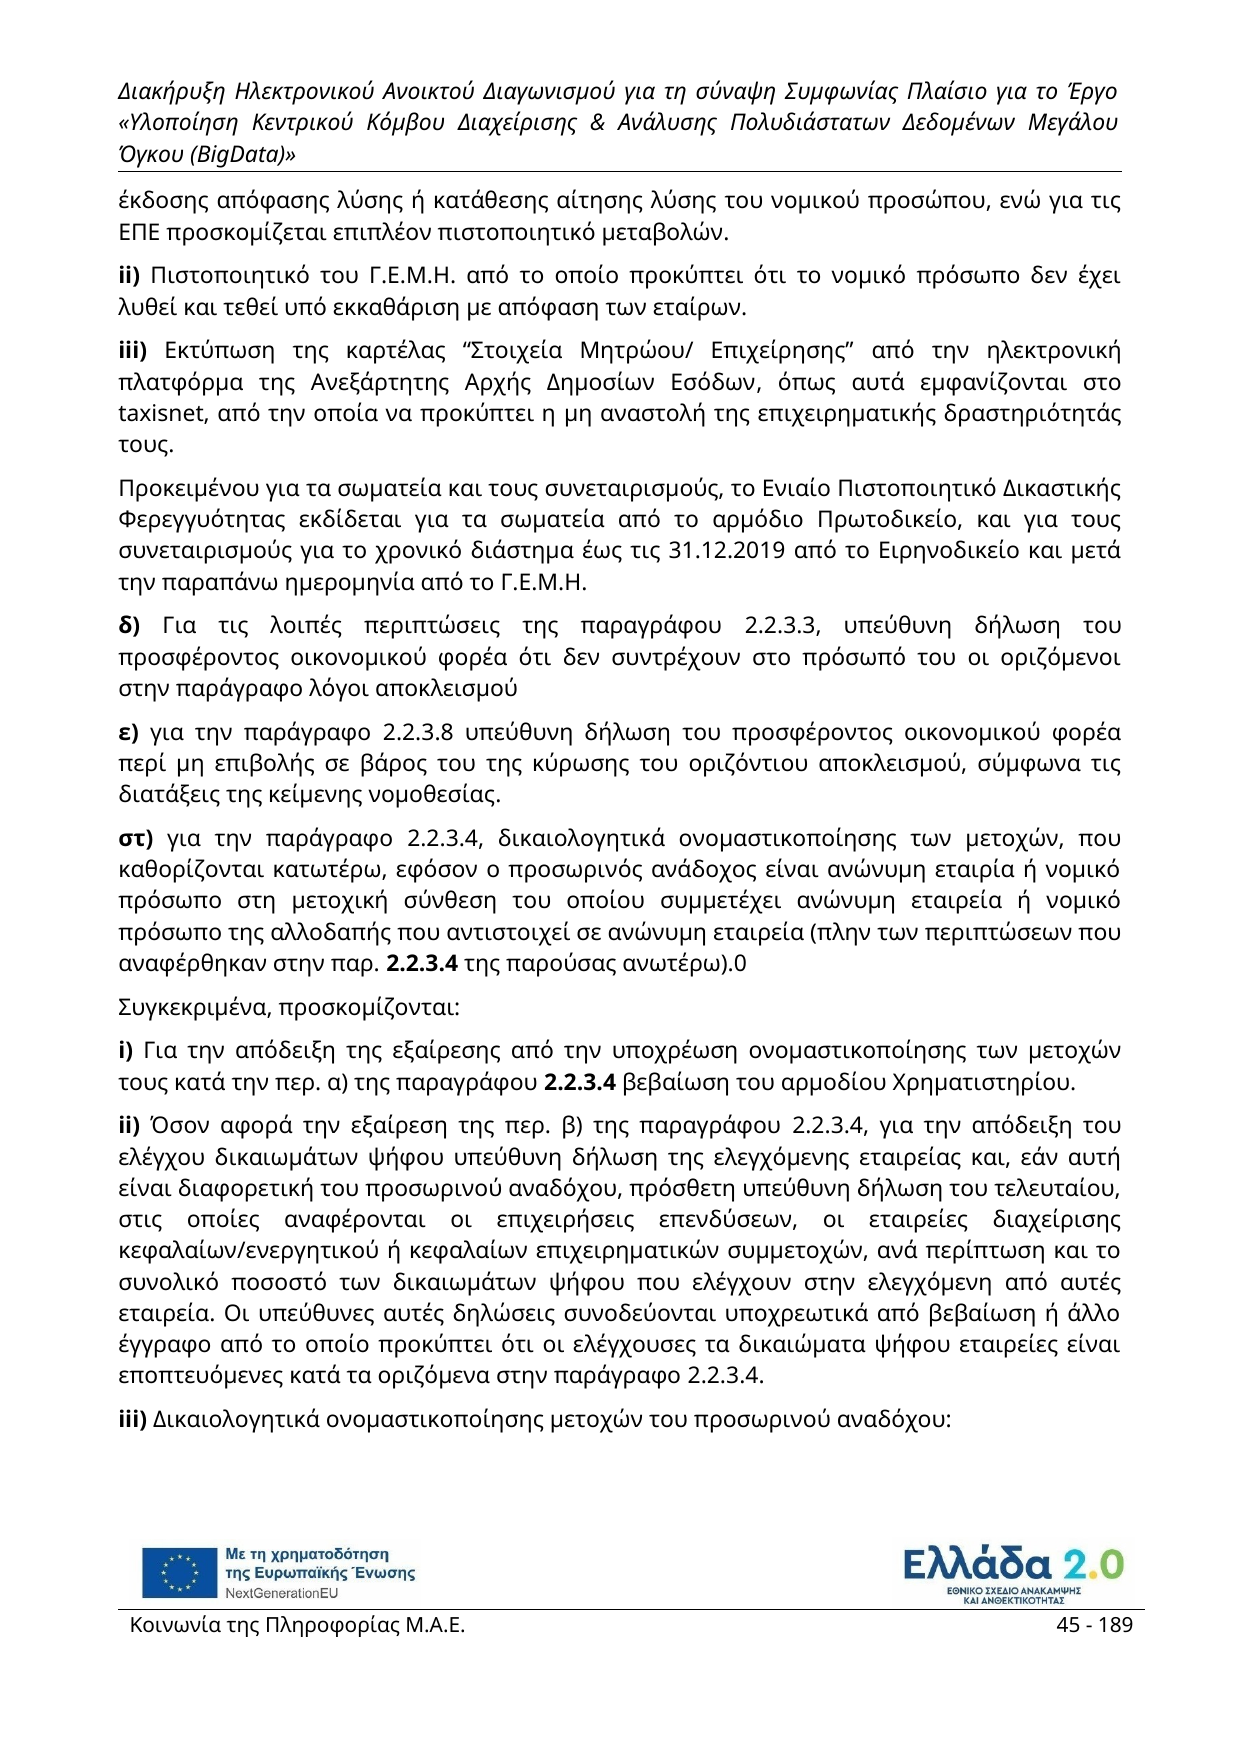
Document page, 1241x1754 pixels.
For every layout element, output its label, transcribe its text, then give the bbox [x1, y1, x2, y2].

text δ) Για τις λοιπές περιπτώσεις της παραγράφου ‎2.2.3.3, υπεύθυνη δήλωση του προσφέροντος οικονομικού φορέα ότι δεν συντρέχουν στο πρόσωπό του οι οριζόμενοι στην παράγραφο λόγοι αποκλεισμού [118, 609, 1122, 703]
text Συγκεκριμένα, προσκομίζονται: [118, 991, 1122, 1022]
picture [129, 1539, 422, 1608]
text iii) Δικαιολογητικά ονομαστικοποίησης μετοχών του προσωρινού αναδόχου: [118, 1403, 1122, 1434]
text ε) για την παράγραφο ‎2.2.3.8 υπεύθυνη δήλωση του προσφέροντος οικονομικού φορέα περί μη επιβολής σε βάρος του της κύρωσης του οριζόντιου αποκλεισμού, σύμφωνα τις διατάξεις της κείμενης νομοθεσίας. [118, 716, 1122, 809]
text iii) Εκτύπωση της καρτέλας “Στοιχεία Μητρώου/ Επιχείρησης” από την ηλεκτρονική πλατφόρμα της Ανεξάρτητης Αρχής Δημοσίων Εσόδων, όπως αυτά εμφανίζονται στο taxisnet, από την οποία να προκύπτει η μη αναστολή της επιχειρηματικής δραστηριότητάς τους. [118, 334, 1122, 459]
text ii) Όσον αφορά την εξαίρεση της περ. β) της παραγράφου ‎2.2.3.4, για την απόδειξη του ελέγχου δικαιωμάτων ψήφου υπεύθυνη δήλωση της ελεγχόμενης εταιρείας και, εάν αυτή είναι διαφορετική του προσωρινού αναδόχου, πρόσθετη υπεύθυνη δήλωση του τελευταίου, στις οποίες αναφέρονται οι επιχειρήσεις επενδύσεων, οι εταιρείες διαχείρισης κεφαλαίων/ενεργητικού ή κεφαλαίων επιχειρηματικών συμμετοχών, ανά περίπτωση και το συνολικό ποσοστό των δικαιωμάτων ψήφου που ελέγχουν στην ελεγχόμενη από αυτές εταιρεία. Οι υπεύθυνες αυτές δηλώσεις συνοδεύονται υποχρεωτικά από βεβαίωση ή άλλο έγγραφο από το οποίο προκύπτει ότι οι ελέγχουσες τα δικαιώματα ψήφου εταιρείες είναι εποπτευόμενες κατά τα οριζόμενα στην παράγραφο ‎2.2.3.4. [118, 1109, 1122, 1391]
picture [892, 1537, 1135, 1609]
text i) Για την απόδειξη της εξαίρεσης από την υποχρέωση ονομαστικοποίησης των μετοχών τους κατά την περ. α) της παραγράφου ‎2.2.3.4 βεβαίωση του αρμοδίου Χρηματιστηρίου. [118, 1034, 1122, 1097]
text στ) για την παράγραφο ‎2.2.3.4, δικαιολογητικά ονομαστικοποίησης των μετοχών, που καθορίζονται κατωτέρω, εφόσον ο προσωρινός ανάδοχος είναι ανώνυμη εταιρία ή νομικό πρόσωπο στη μετοχική σύνθεση του οποίου συμμετέχει ανώνυμη εταιρεία ή νομικό πρόσωπο της αλλοδαπής που αντιστοιχεί σε ανώνυμη εταιρεία (πλην των περιπτώσεων που αναφέρθηκαν στην παρ. ‎2.2.3.4 της παρούσας ανωτέρω).0 [118, 822, 1122, 978]
text Προκειμένου για τα σωματεία και τους συνεταιρισμούς, το Ενιαίο Πιστοποιητικό Δικαστικής Φερεγγυότητας εκδίδεται για τα σωματεία από το αρμόδιο Πρωτοδικείο, και για τους συνεταιρισμούς για το χρονικό διάστημα έως τις 31.12.2019 από το Ειρηνοδικείο και μετά την παραπάνω ημερομηνία από το Γ.Ε.Μ.Η. [118, 472, 1122, 597]
text ii) Πιστοποιητικό του Γ.Ε.Μ.Η. από το οποίο προκύπτει ότι το νομικό πρόσωπο δεν έχει λυθεί και τεθεί υπό εκκαθάριση με απόφαση των εταίρων. [118, 259, 1122, 322]
